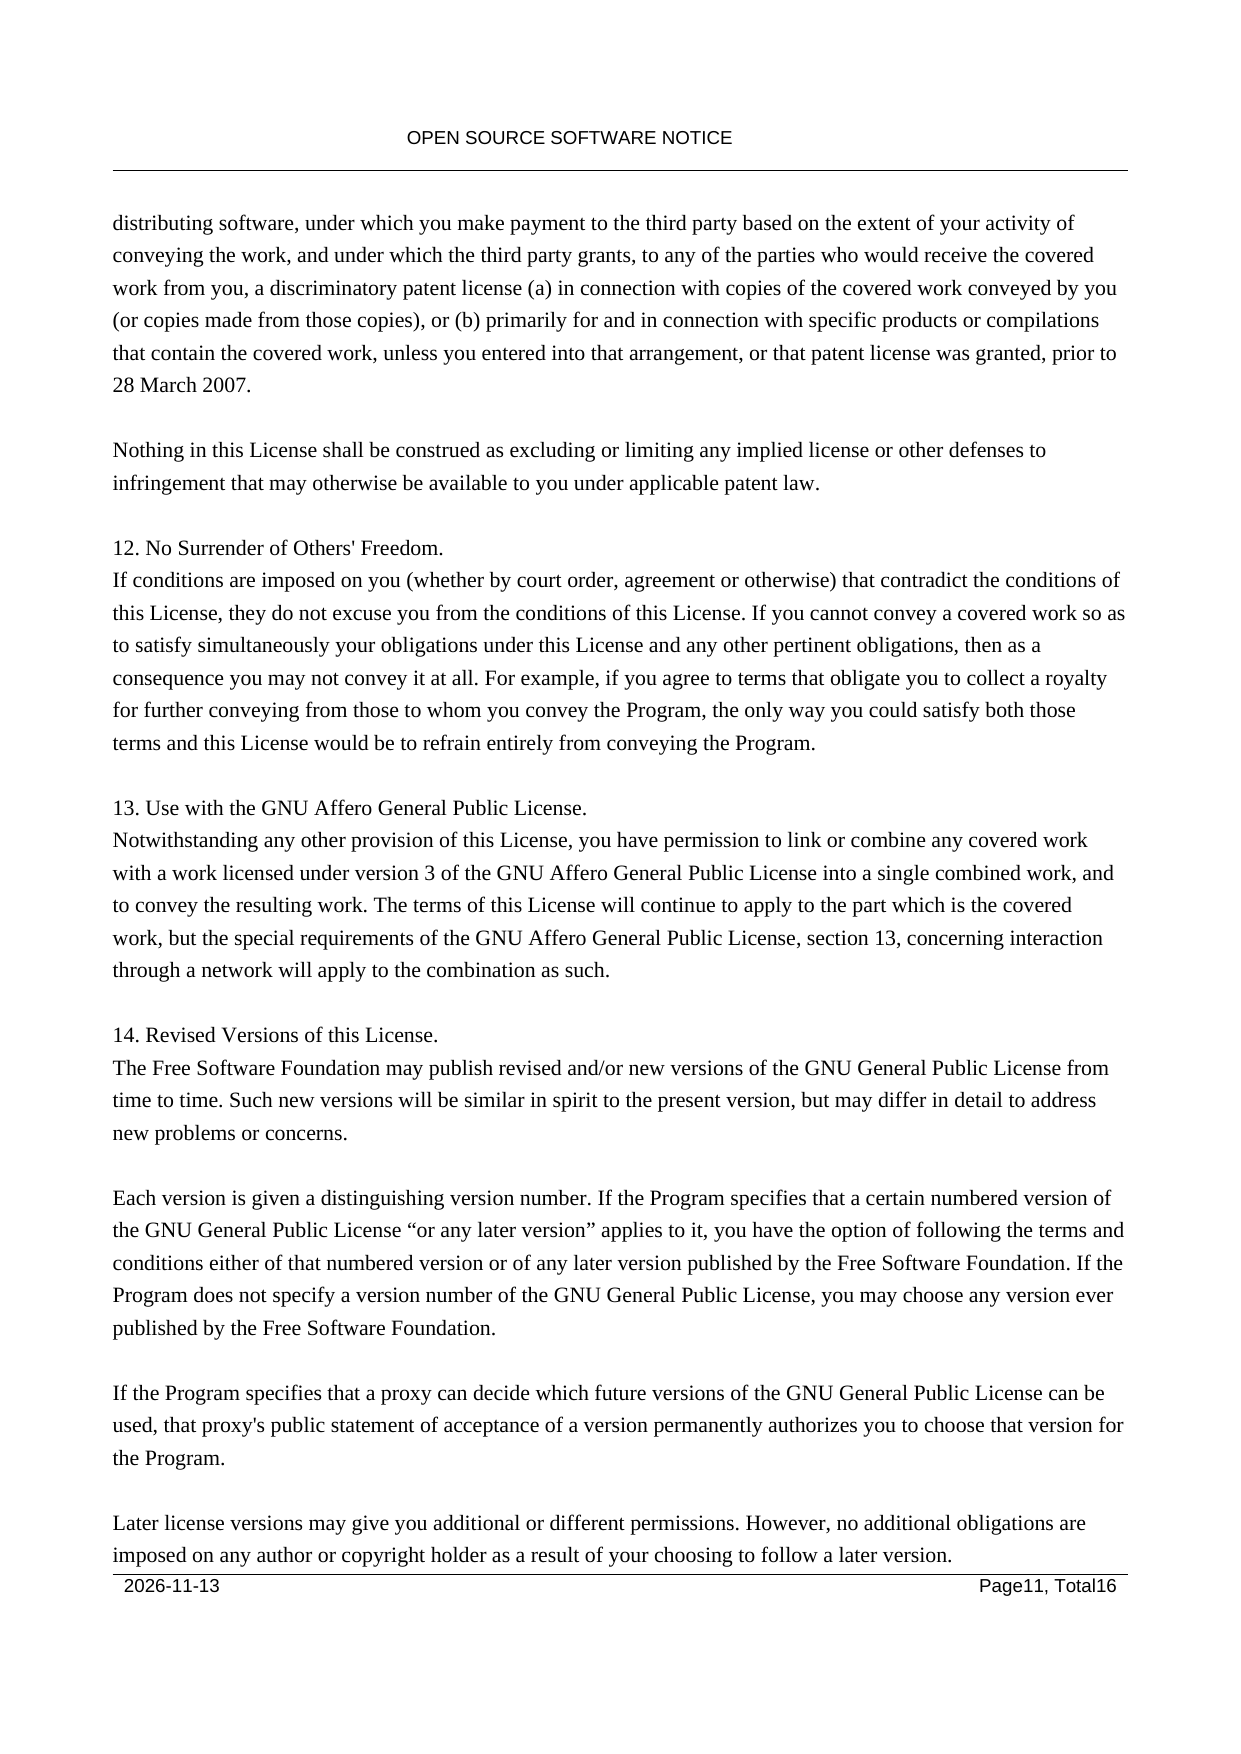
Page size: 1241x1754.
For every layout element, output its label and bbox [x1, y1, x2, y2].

text [112, 206, 1128, 1571]
